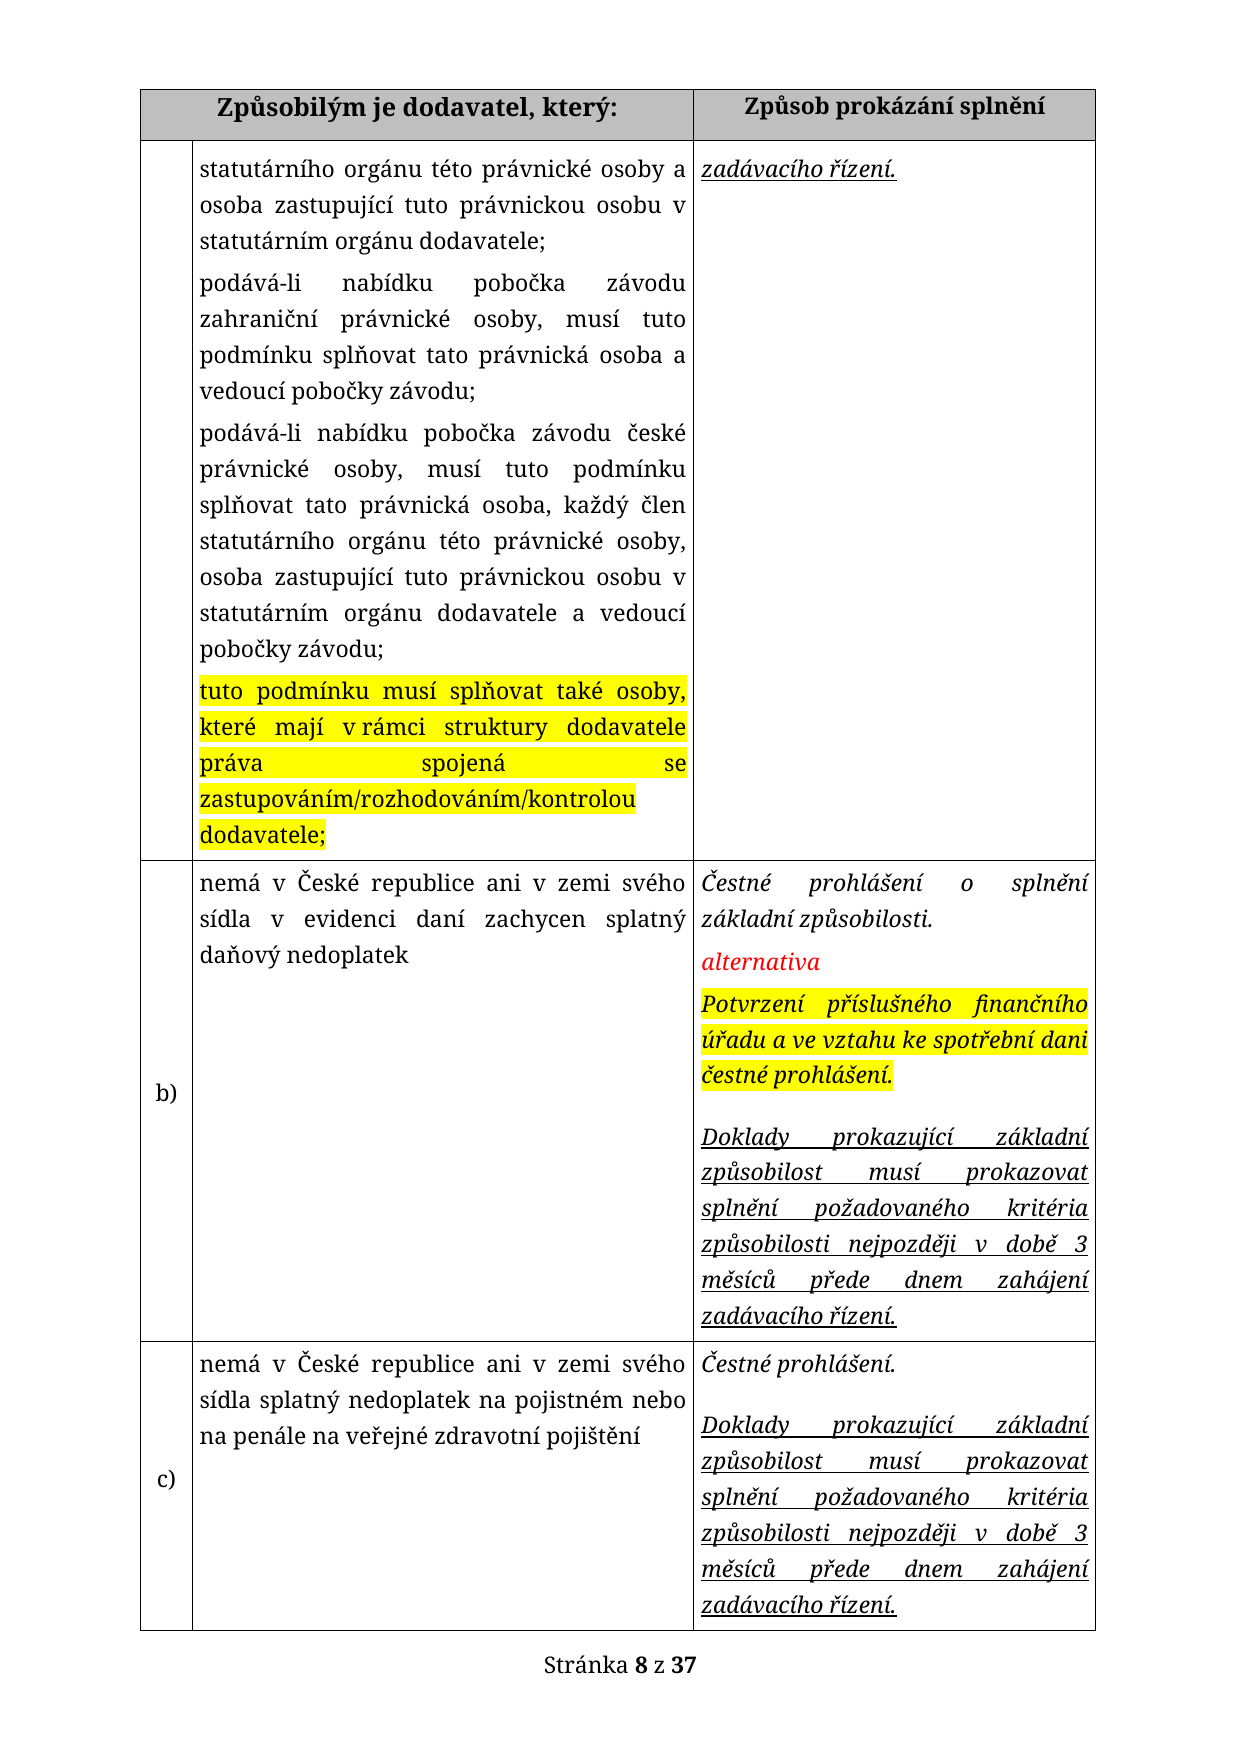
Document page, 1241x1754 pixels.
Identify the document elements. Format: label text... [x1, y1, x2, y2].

table_cell b) [141, 861, 192, 1341]
table_cell Čestné prohlášení o splnění základní způsobilosti. alternativa Potvrzení příslušného finančního úřadu a ve vztahu ke spotřební dani čestné prohlášení. Doklady prokazující základní způsobilost musí prokazovat splnění požadovaného kritéria způsobilosti nejpozději v době 3 měsíců přede dnem zahájení zadávacího řízení. [694, 861, 1095, 1341]
table_header Způsob prokázání splnění [694, 90, 1095, 140]
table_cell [694, 141, 1095, 860]
table_header Způsobilým je dodavatel, který: [141, 90, 693, 140]
table_cell Čestné prohlášení. Doklady prokazující základní způsobilost musí prokazovat splnění požadovaného kritéria způsobilosti nejpozději v době 3 měsíců přede dnem zahájení zadávacího řízení. [694, 1342, 1095, 1630]
table_cell a) [141, 141, 192, 860]
table_cell c) [141, 1342, 192, 1630]
table_cell nemá v České republice ani v zemi svého sídla v evidenci daní zachycen splatný daňový nedoplatek [193, 861, 693, 1341]
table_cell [193, 141, 693, 860]
table_cell nemá v České republice ani v zemi svého sídla splatný nedoplatek na pojistném nebo na penále na veřejné zdravotní pojištění [193, 1342, 693, 1630]
